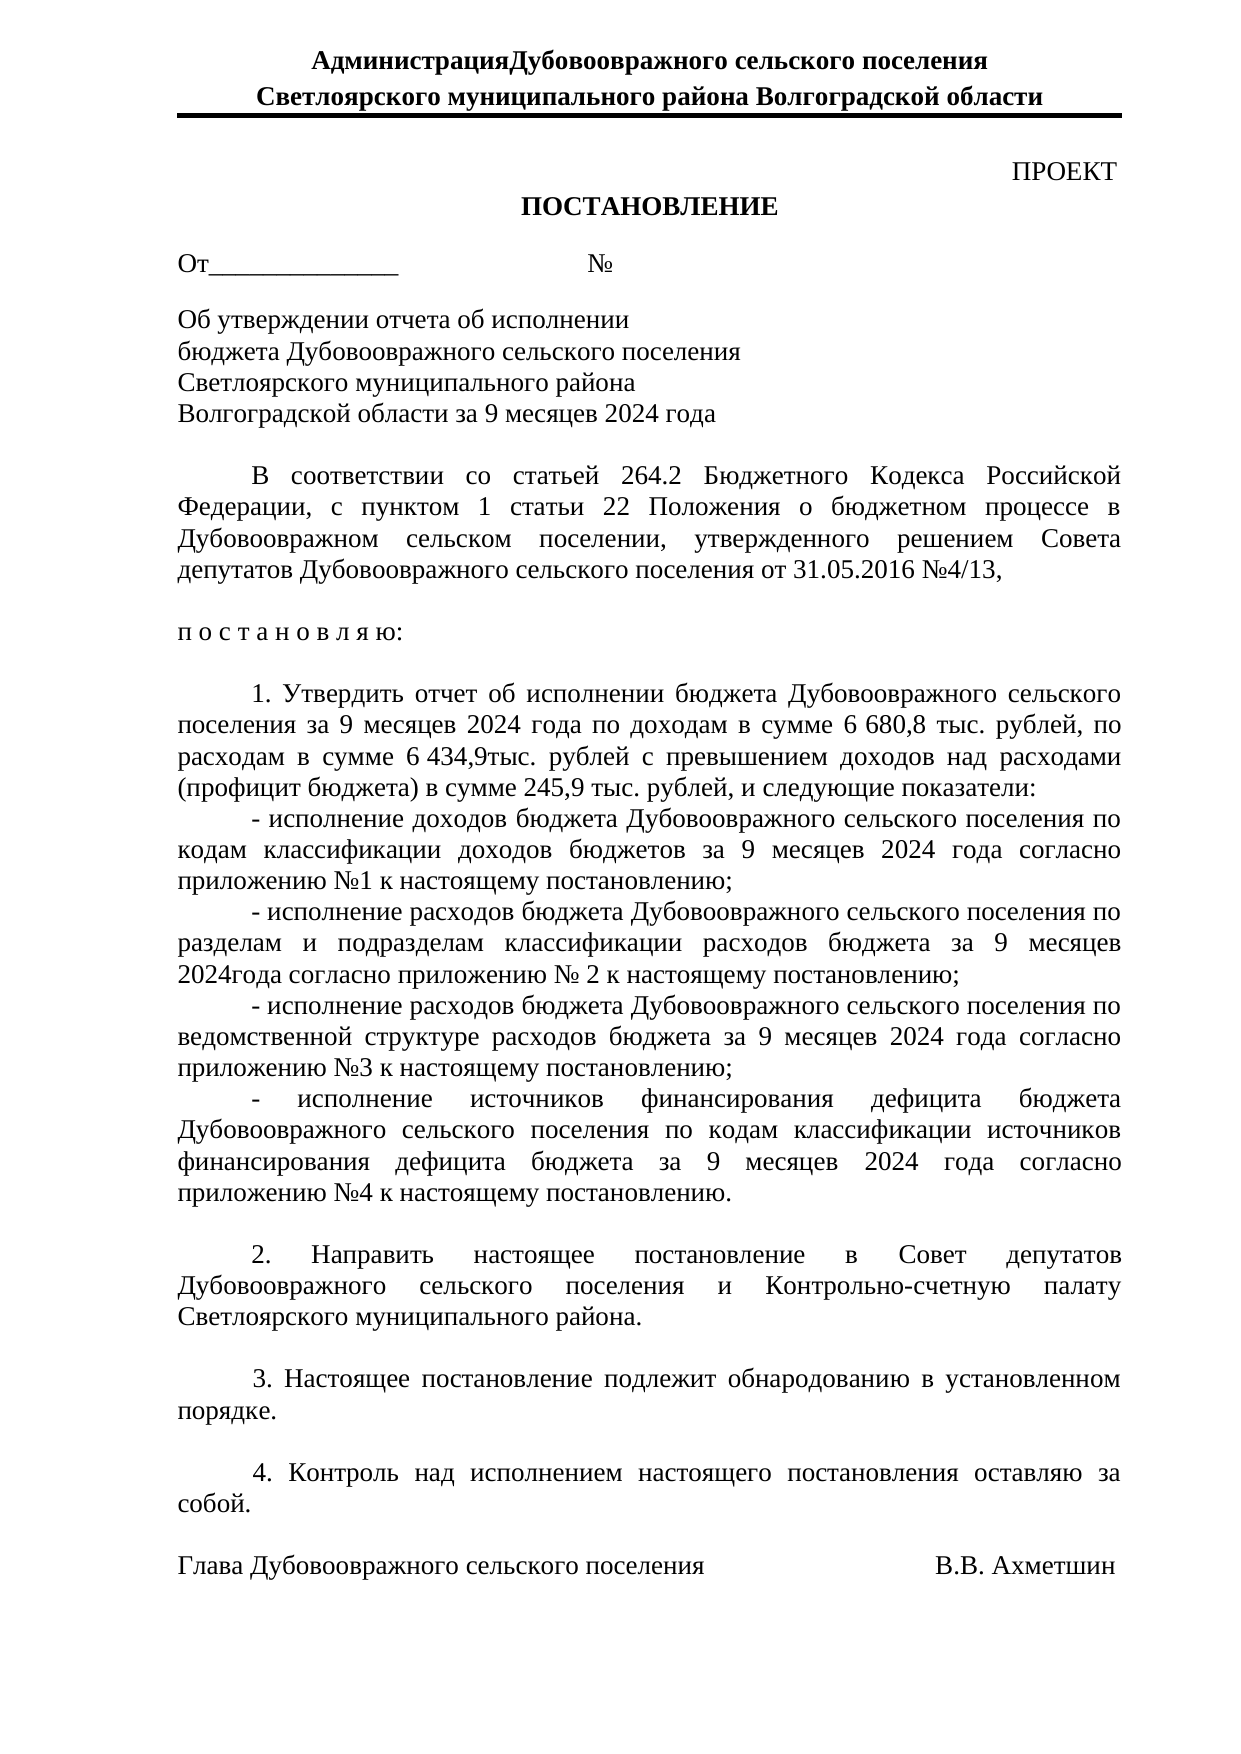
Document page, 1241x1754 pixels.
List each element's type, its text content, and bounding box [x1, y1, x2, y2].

text Светлоярского муниципального района Волгоградской области [177, 80, 1122, 113]
text 4. Контроль над исполнением настоящего постановления оставляю за собой. [177, 1456, 1122, 1518]
text АдминистрацияДубовоовражного сельского поселения [177, 44, 1122, 76]
text бюджета Дубовоовражного сельского поселения [177, 335, 1122, 366]
text - исполнение расходов бюджета Дубовоовражного сельского поселения по ведомственной структуре расходов бюджета за 9 месяцев 2024 года согласно приложению №3 к настоящему постановлению; [177, 989, 1122, 1082]
text 2. Направить настоящее постановление в Совет депутатов Дубовоовражного сельского поселения и Контрольно-счетную палату Светлоярского муниципального района. [177, 1238, 1122, 1331]
text Глава Дубовоовражного сельского поселения В.В. Ахметшин [177, 1549, 1122, 1581]
text Волгоградской области за 9 месяцев 2024 года [177, 397, 1122, 428]
text ПРОЕКТ [177, 155, 1122, 186]
text 3. Настоящее постановление подлежит обнародованию в установленном порядке. [177, 1363, 1122, 1425]
text ПОСТАНОВЛЕНИЕ [177, 191, 1122, 222]
text - исполнение доходов бюджета Дубовоовражного сельского поселения по кодам классификации доходов бюджетов за 9 месяцев 2024 года согласно приложению №1 к настоящему постановлению; [177, 802, 1122, 895]
text Об утверждении отчета об исполнении [177, 304, 1122, 335]
text - исполнение расходов бюджета Дубовоовражного сельского поселения по разделам и подразделам классификации расходов бюджета за 9 месяцев 2024года согласно приложению № 2 к настоящему постановлению; [177, 895, 1122, 989]
text Светлоярского муниципального района [177, 366, 1122, 397]
text п о с т а н о в л я ю: [177, 615, 1122, 646]
text От______________ № [177, 247, 1122, 278]
text В соответствии со статьей 264.2 Бюджетного Кодекса Российской Федерации, с пунктом 1 статьи 22 Положения о бюджетном процессе в Дубовоовражном сельском поселении, утвержденного решением Совета депутатов Дубовоовражного сельского поселения от 31.05.2016 №4/13, [177, 459, 1122, 584]
text 1. Утвердить отчет об исполнении бюджета Дубовоовражного сельского поселения за 9 месяцев 2024 года по доходам в сумме 6 680,8 тыс. рублей, по расходам в сумме 6 434,9тыс. рублей с превышением доходов над расходами (профицит бюджета) в сумме 245,9 тыс. рублей, и следующие показатели: [177, 677, 1122, 802]
text - исполнение источников финансирования дефицита бюджета Дубовоовражного сельского поселения по кодам классификации источников финансирования дефицита бюджета за 9 месяцев 2024 года согласно приложению №4 к настоящему постановлению. [177, 1082, 1122, 1207]
